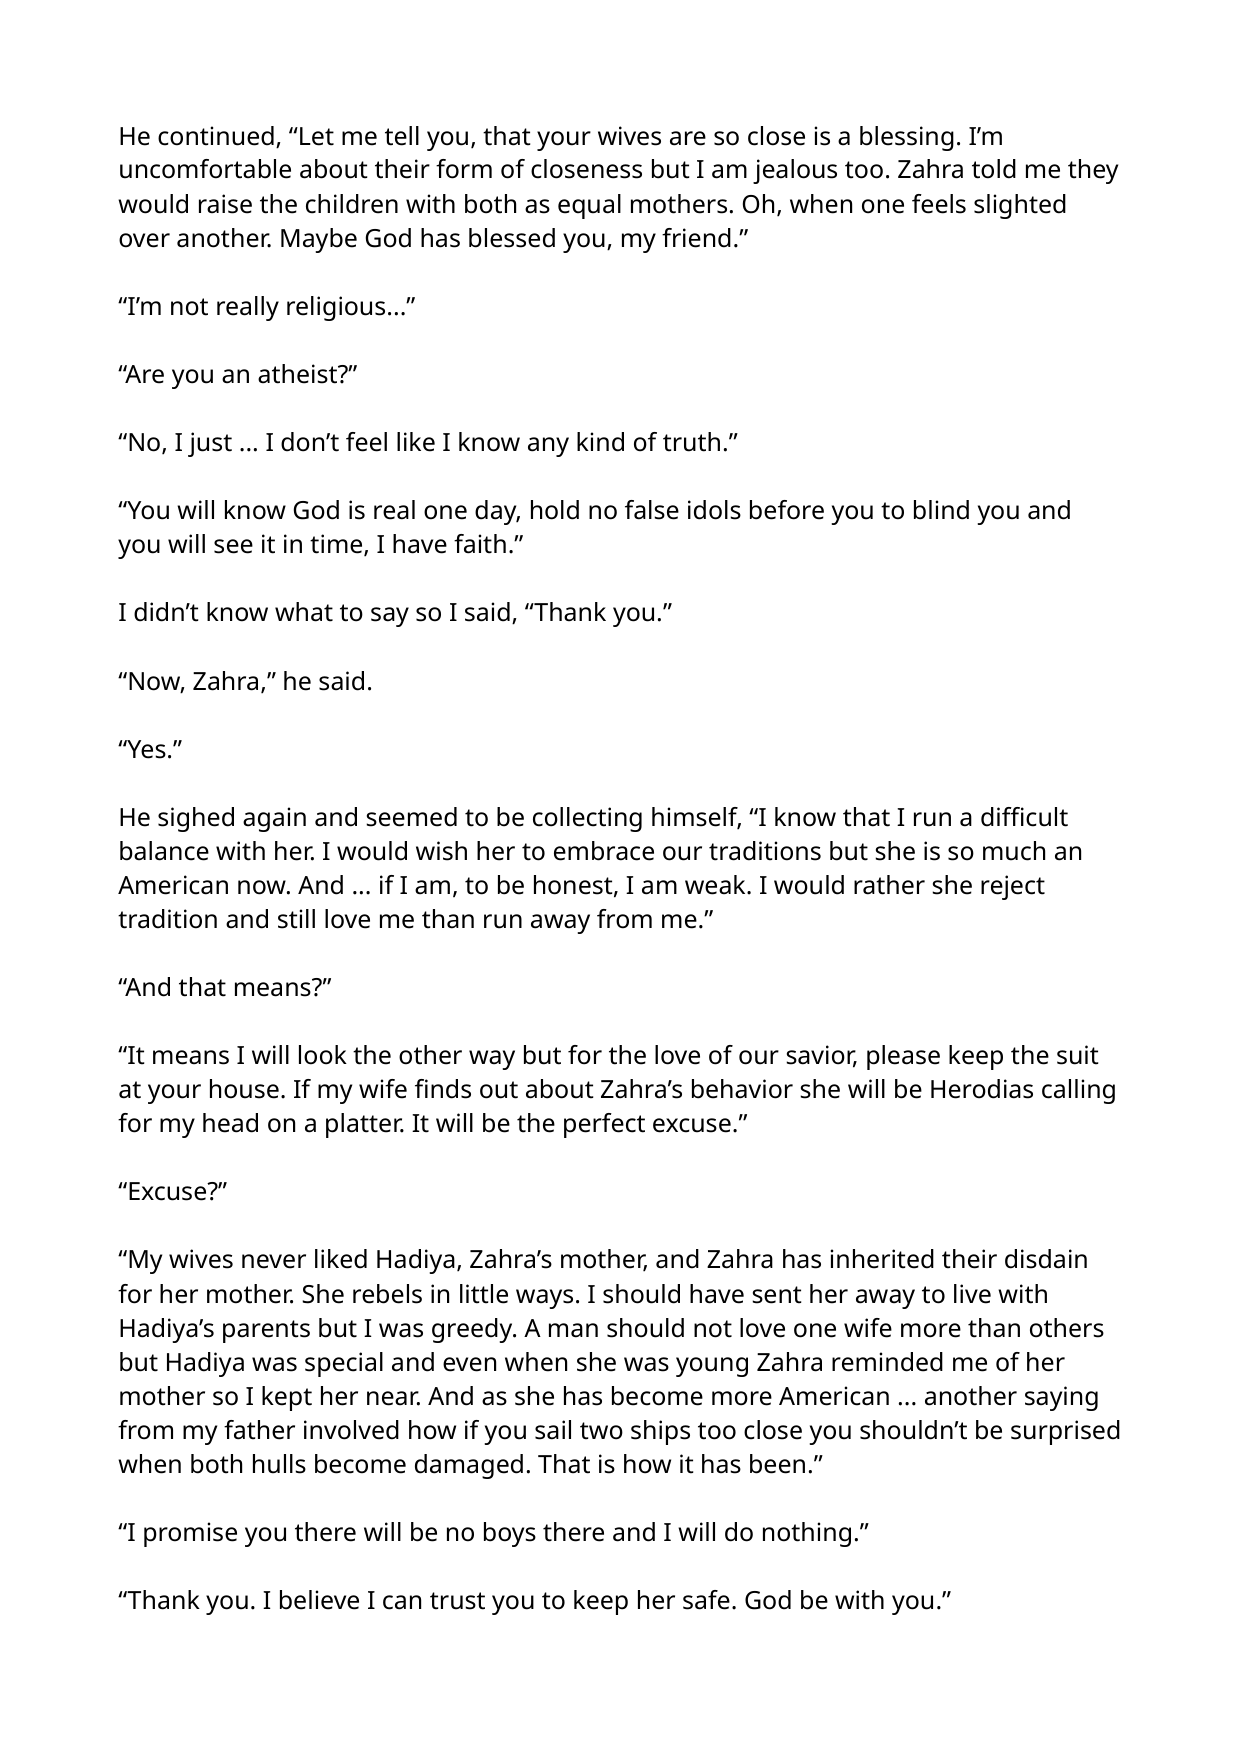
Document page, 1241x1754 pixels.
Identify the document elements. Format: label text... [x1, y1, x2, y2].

text “My wives never liked Hadiya, Zahra’s mother, and Zahra has inherited their disdain for her mother. She rebels in little ways. I should have sent her away to live with Hadiya’s parents but I was greedy. A man should not love one wife more than others but Hadiya was special and even when she was young Zahra reminded me of her mother so I kept her near. And as she has become more American ... another saying from my father involved how if you sail two ships too close you shouldn’t be surprised when both hulls become damaged. That is how it has been.” [118, 1242, 1122, 1481]
text “I’m not really religious...” [118, 288, 1122, 322]
text “Now, Zahra,” he said. [118, 663, 1122, 697]
text “You will know God is real one day, hold no false idols before you to blind you and you will see it in time, I have faith.” [118, 493, 1122, 561]
text “No, I just ... I don’t feel like I know any kind of truth.” [118, 425, 1122, 459]
text “And that means?” [118, 970, 1122, 1004]
text I didn’t know what to say so I said, “Thank you.” [118, 595, 1122, 629]
text “Thank you. I believe I can trust you to keep her safe. God be with you.” [118, 1583, 1122, 1617]
text “Are you an atheist?” [118, 357, 1122, 391]
text He sighed again and seemed to be collecting himself, “I know that I run a difficult balance with her. I would wish her to embrace our traditions but she is so much an American now. And ... if I am, to be honest, I am weak. I would rather she reject tradition and still love me than run away from me.” [118, 799, 1122, 936]
text “It means I will look the other way but for the love of our savior, please keep the suit at your house. If my wife finds out about Zahra’s behavior she will be Herodias calling for my head on a platter. It will be the perfect excuse.” [118, 1038, 1122, 1140]
text “I promise you there will be no boys there and I will do nothing.” [118, 1515, 1122, 1549]
text “Excuse?” [118, 1174, 1122, 1208]
text “Yes.” [118, 731, 1122, 765]
text He continued, “Let me tell you, that your wives are so close is a blessing. I’m uncomfortable about their form of closeness but I am jealous too. Zahra told me they would raise the children with both as equal mothers. Oh, when one feels slighted over another. Maybe God has blessed you, my friend.” [118, 118, 1122, 254]
